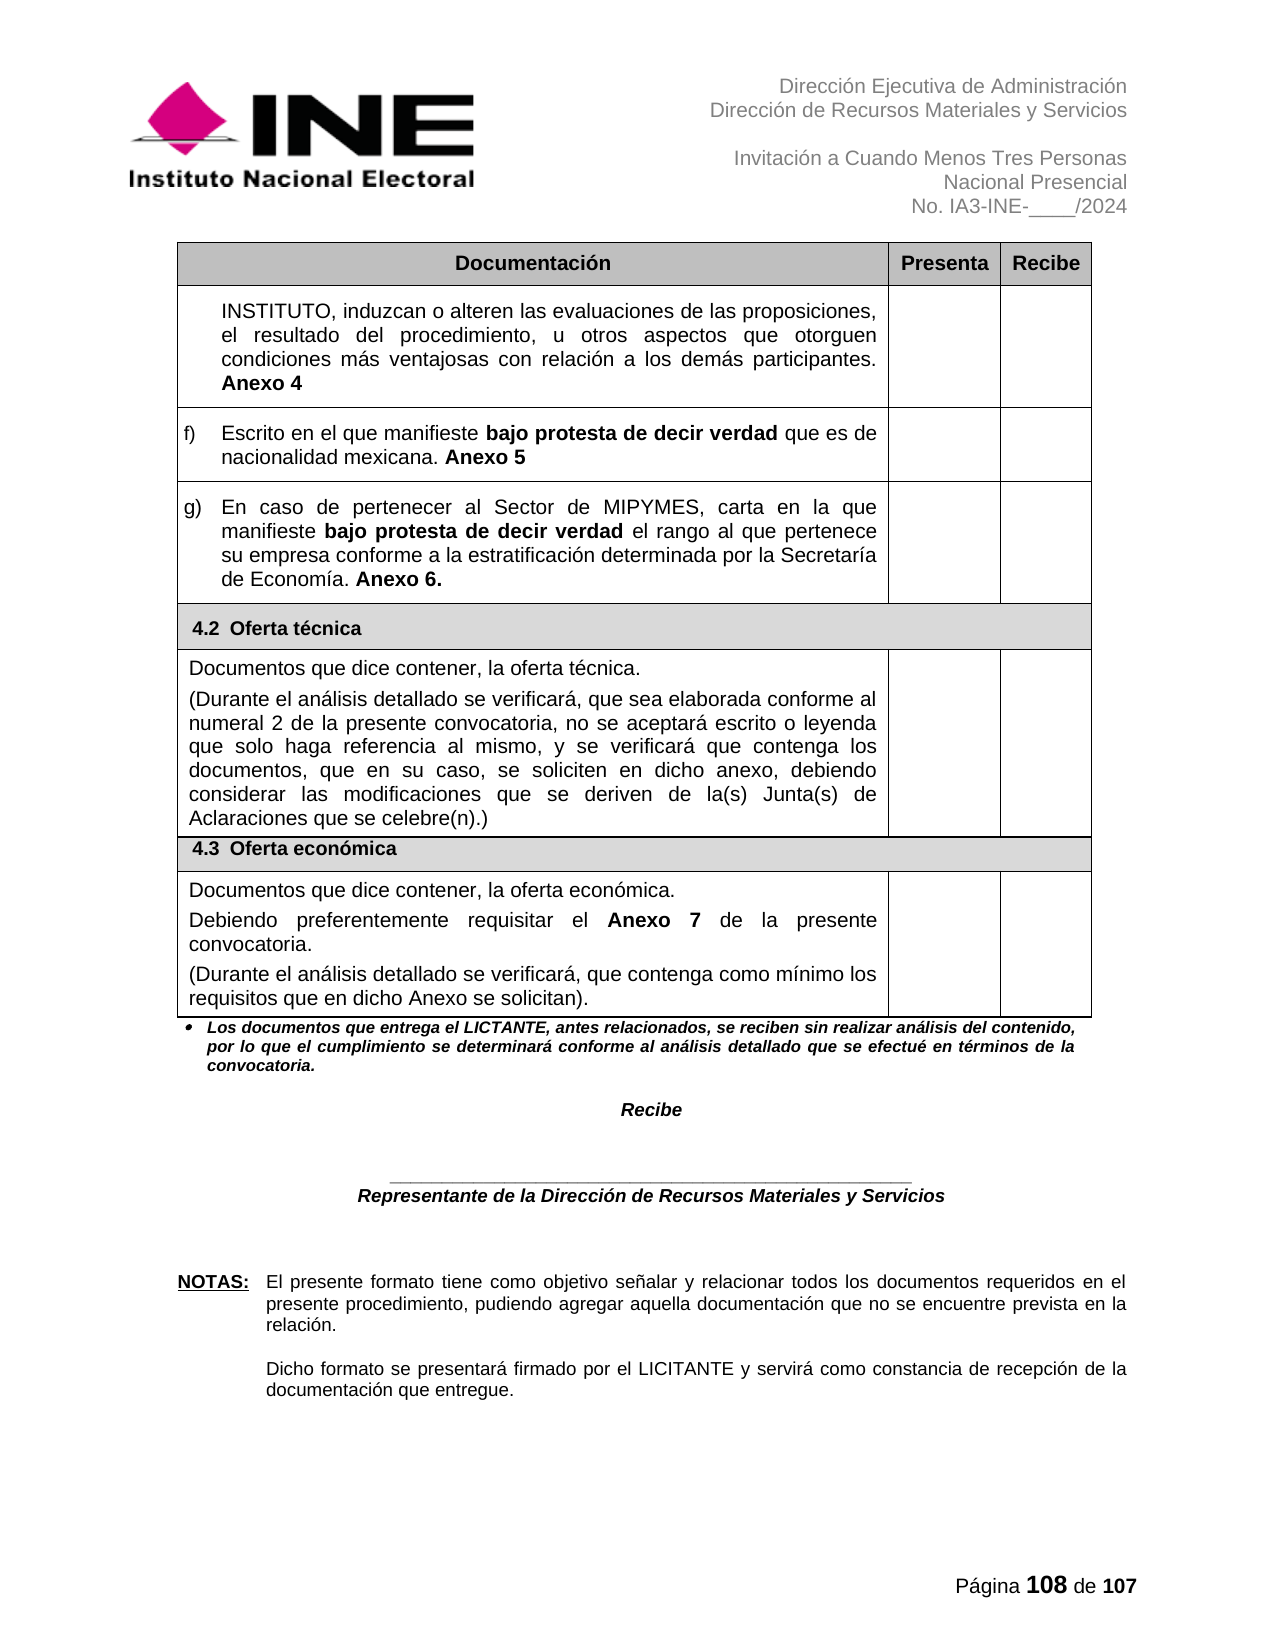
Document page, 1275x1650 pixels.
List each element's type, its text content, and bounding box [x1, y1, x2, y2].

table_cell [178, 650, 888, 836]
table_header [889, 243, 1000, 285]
text NOTAS: El presente formato tiene como objetivo señalar y relacionar todos los documentos requeridos en el presente procedimiento, pudiendo agregar aquella documentación que no se encuentre prevista en la relación. [177, 1271, 1127, 1336]
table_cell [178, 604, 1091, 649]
text Dicho formato se presentará firmado por el LICITANTE y servirá como constancia de recepción de la documentación que entregue. [266, 1357, 1127, 1401]
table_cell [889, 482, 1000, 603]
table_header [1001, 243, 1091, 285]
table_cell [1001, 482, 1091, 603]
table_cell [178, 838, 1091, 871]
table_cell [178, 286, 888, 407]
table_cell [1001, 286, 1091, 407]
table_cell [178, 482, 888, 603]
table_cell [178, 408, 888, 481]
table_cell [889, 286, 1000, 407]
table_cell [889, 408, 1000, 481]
text __________________________________________________ [177, 1163, 1127, 1185]
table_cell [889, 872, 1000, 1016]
text Representante de la Dirección de Recursos Materiales y Servicios [177, 1185, 1127, 1206]
list Los documentos que entrega el LICTANTE, antes relacionados, se reciben sin realizar análisis del contenido, por lo que el cumplimiento se determinará conforme al análisis detallado que se efectué en términos de la convocatoria. [184, 1018, 1078, 1099]
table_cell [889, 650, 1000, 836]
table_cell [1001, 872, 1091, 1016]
picture [129, 82, 474, 187]
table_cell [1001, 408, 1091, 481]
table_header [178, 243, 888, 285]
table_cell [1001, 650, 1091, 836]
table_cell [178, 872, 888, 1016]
text Recibe [177, 1099, 1127, 1120]
